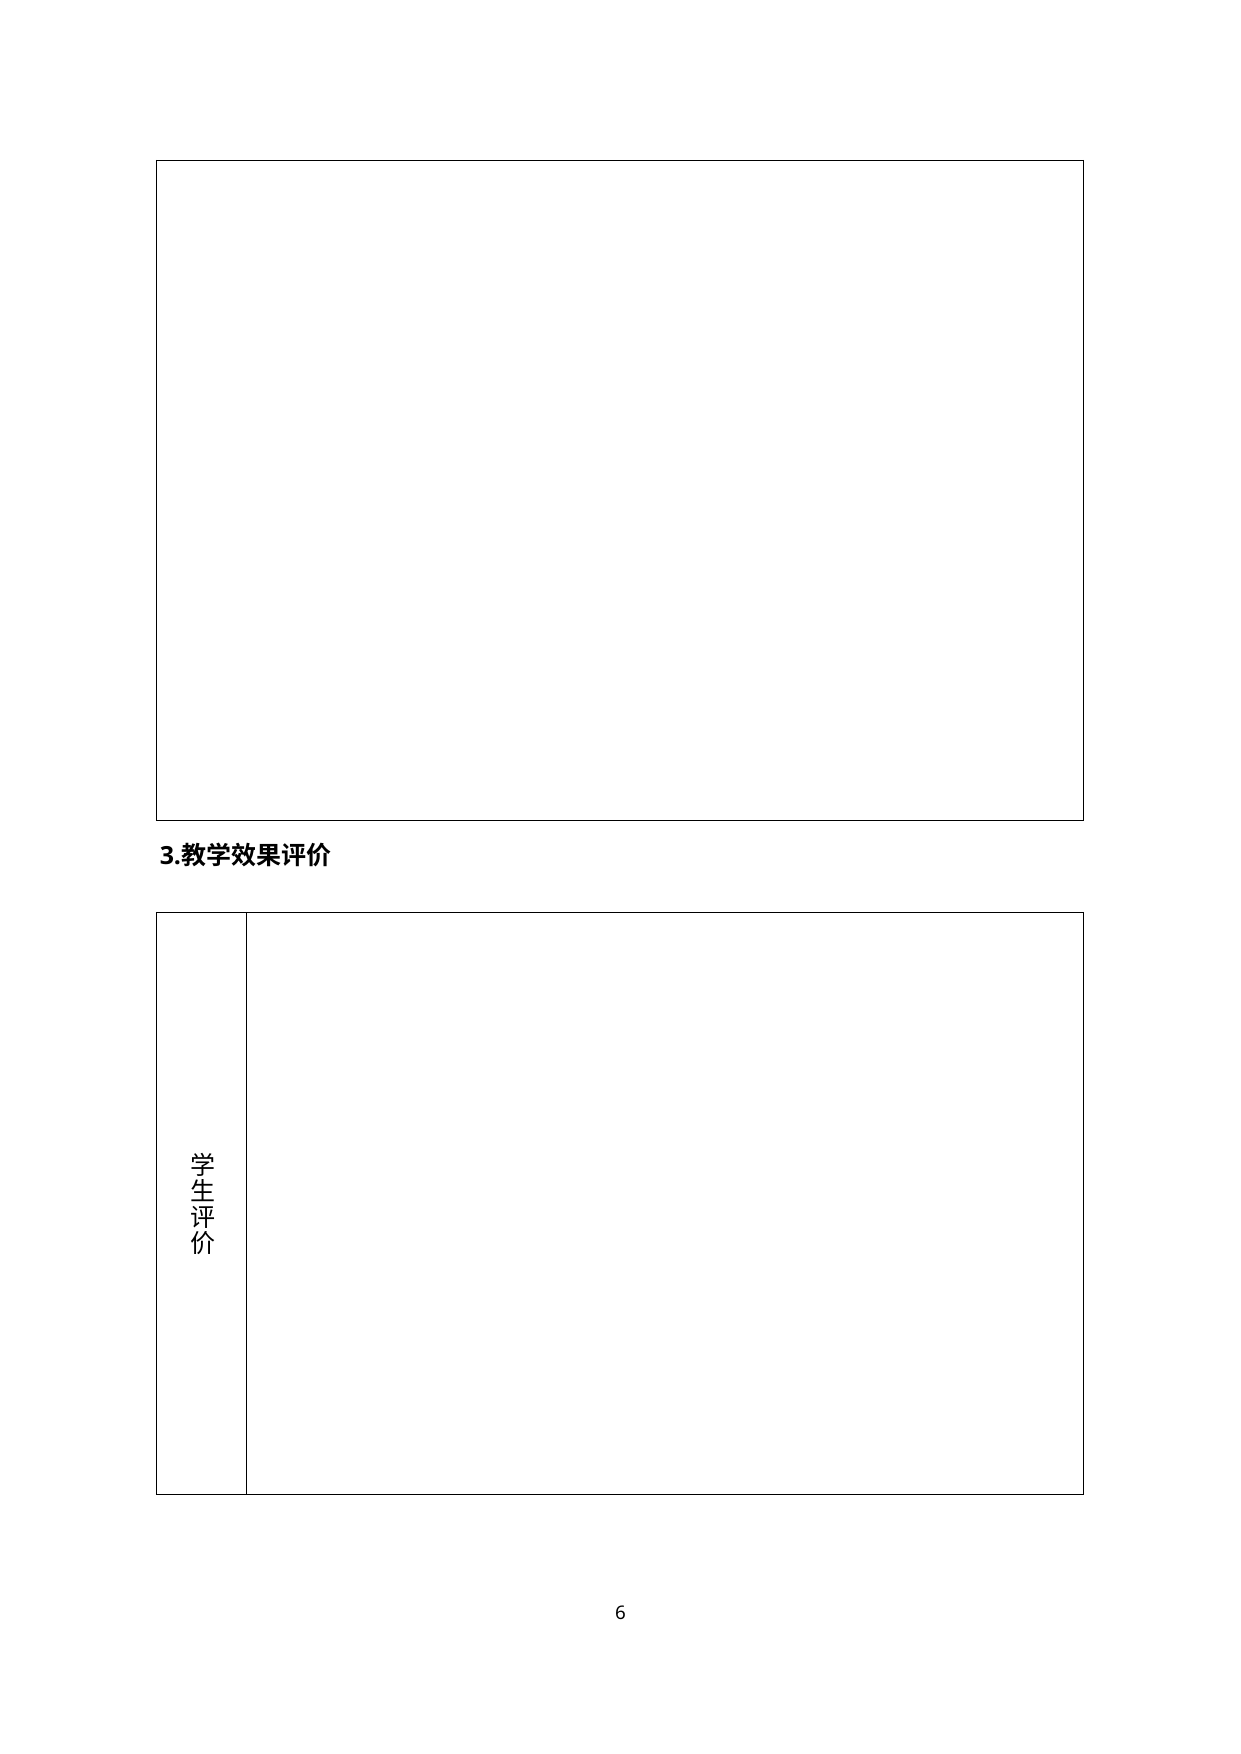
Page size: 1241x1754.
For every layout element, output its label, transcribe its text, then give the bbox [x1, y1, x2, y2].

text 3.教学效果评价 [159, 821, 1081, 886]
table_header 学生评价 [157, 913, 246, 1494]
table_header [247, 913, 1083, 1494]
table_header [157, 161, 1083, 820]
